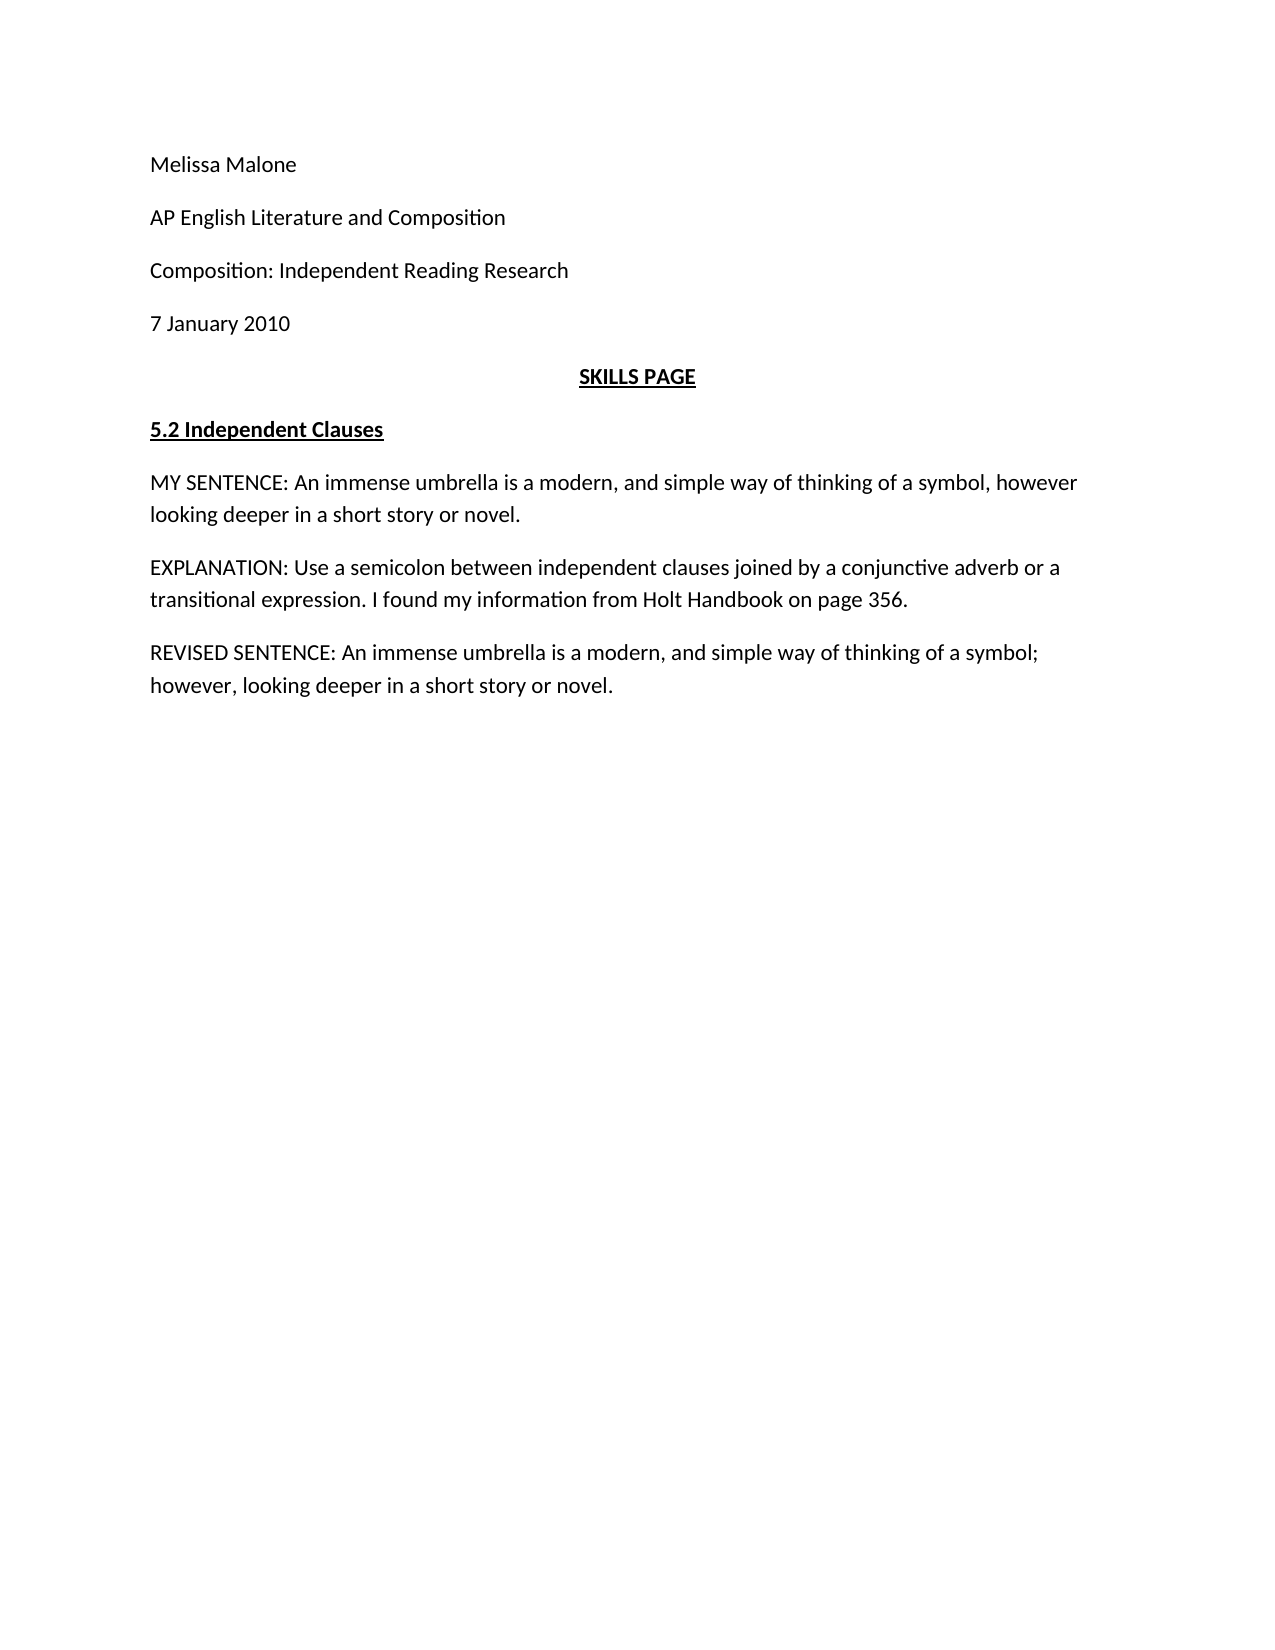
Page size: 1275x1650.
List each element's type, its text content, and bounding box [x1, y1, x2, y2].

text Composition: Independent Reading Research [150, 256, 1125, 284]
text EXPLANATION: Use a semicolon between independent clauses joined by a conjunctive adverb or a transitional expression. I found my information from Holt Handbook on page 356. [150, 553, 1125, 613]
text 5.2 Independent Clauses [150, 415, 1125, 443]
text MY SENTENCE: An immense umbrella is a modern, and simple way of thinking of a symbol, however looking deeper in a short story or novel. [150, 468, 1125, 528]
text 7 January 2010 [150, 309, 1125, 337]
text Melissa Malone [150, 150, 1125, 178]
text REVISED SENTENCE: An immense umbrella is a modern, and simple way of thinking of a symbol; however, looking deeper in a short story or novel. [150, 638, 1125, 699]
text SKILLS PAGE [150, 362, 1125, 390]
text AP English Literature and Composition [150, 203, 1125, 231]
